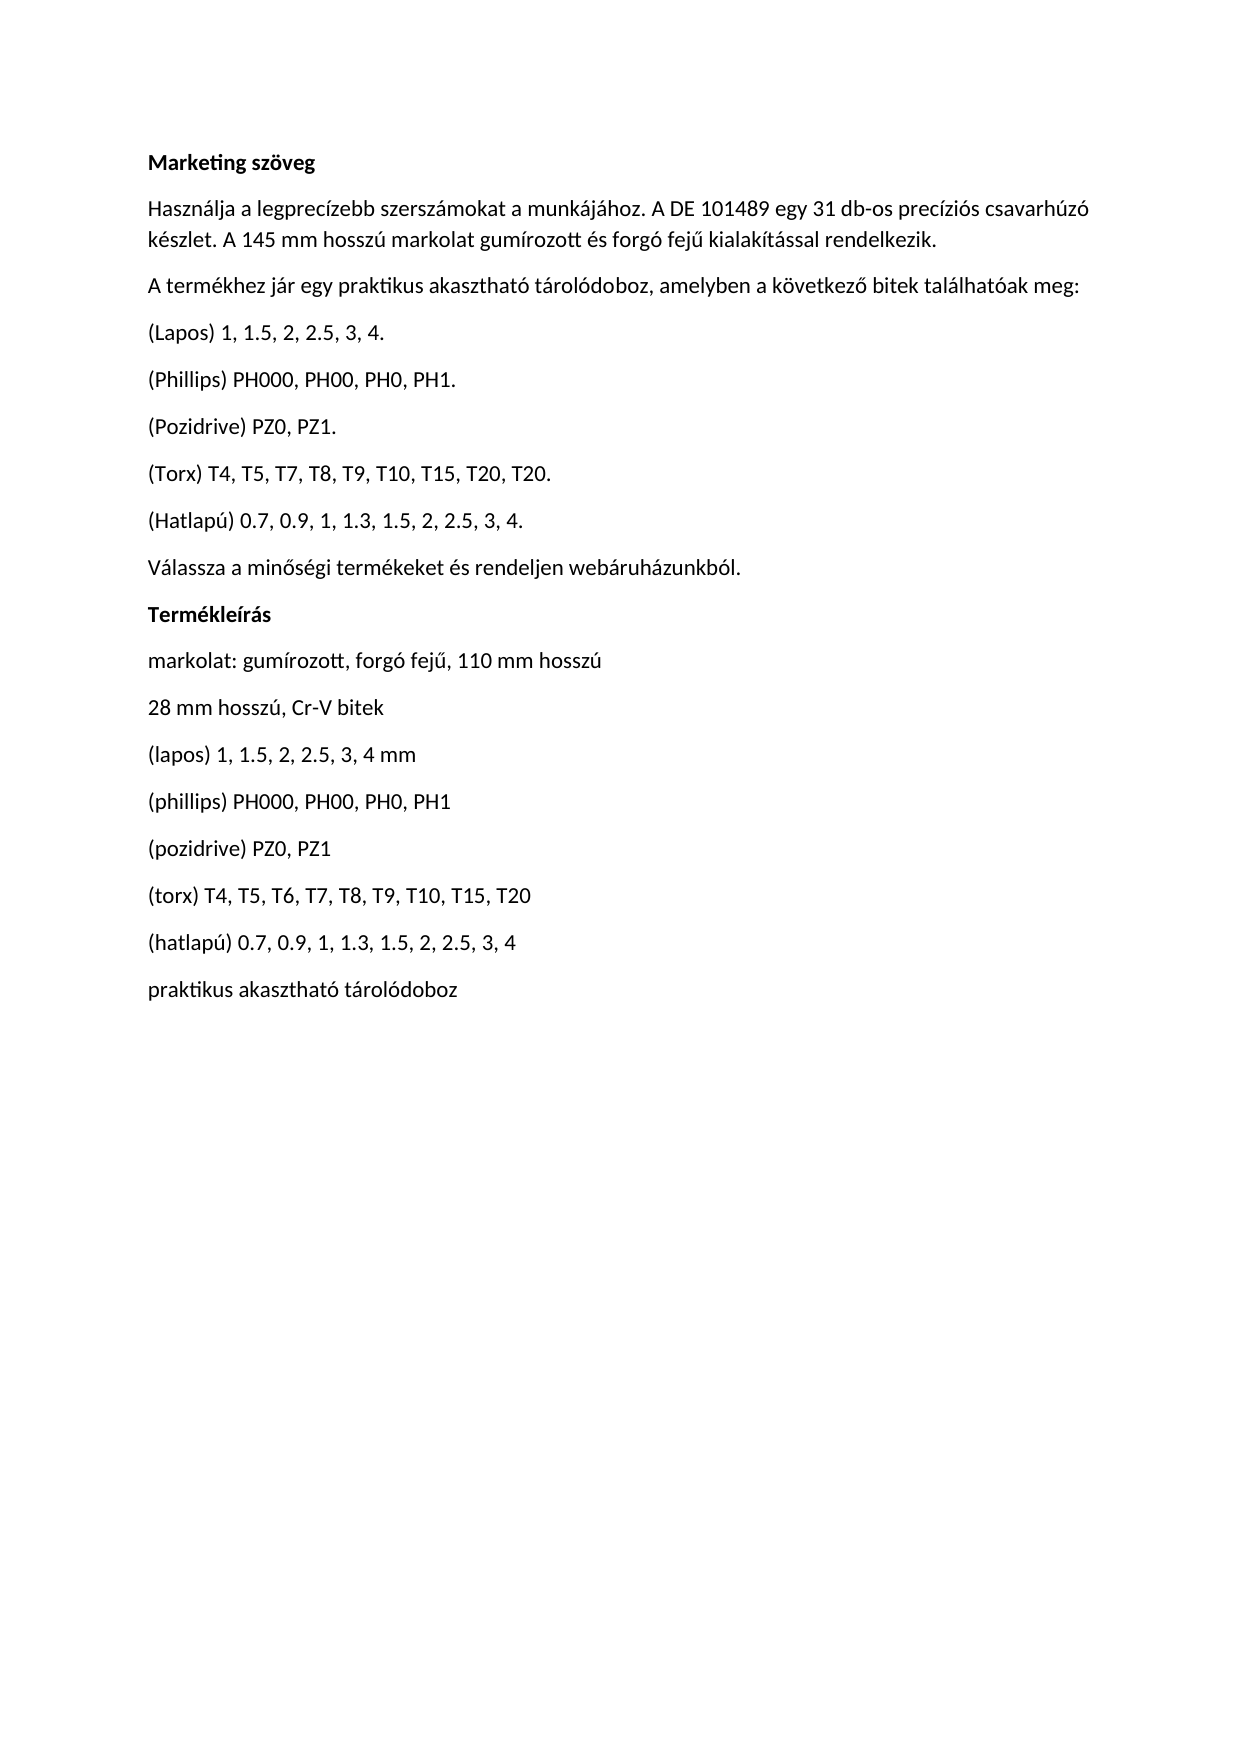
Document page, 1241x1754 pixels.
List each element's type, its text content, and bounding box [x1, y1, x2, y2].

text Használja a legprecízebb szerszámokat a munkájához. A DE 101489 egy 31 db-os precíziós csavarhúzó készlet. A 145 mm hosszú markolat gumírozott és forgó fejű kialakítással rendelkezik. [148, 194, 1093, 253]
text (hatlapú) 0.7, 0.9, 1, 1.3, 1.5, 2, 2.5, 3, 4 [148, 928, 1093, 956]
text praktikus akasztható tárolódoboz [148, 975, 1093, 1003]
text markolat: gumírozott, forgó fejű, 110 mm hosszú [148, 647, 1093, 674]
text (Pozidrive) PZ0, PZ1. [148, 412, 1093, 440]
text (torx) T4, T5, T6, T7, T8, T9, T10, T15, T20 [148, 881, 1093, 909]
text (phillips) PH000, PH00, PH0, PH1 [148, 787, 1093, 815]
text (Torx) T4, T5, T7, T8, T9, T10, T15, T20, T20. [148, 459, 1093, 487]
text Válassza a minőségi termékeket és rendeljen webáruházunkból. [148, 553, 1093, 581]
text (pozidrive) PZ0, PZ1 [148, 834, 1093, 862]
text Marketing szöveg [148, 148, 1093, 176]
text (Phillips) PH000, PH00, PH0, PH1. [148, 365, 1093, 393]
text A termékhez jár egy praktikus akasztható tárolódoboz, amelyben a következő bitek találhatóak meg: [148, 272, 1093, 299]
text (lapos) 1, 1.5, 2, 2.5, 3, 4 mm [148, 740, 1093, 768]
text (Hatlapú) 0.7, 0.9, 1, 1.3, 1.5, 2, 2.5, 3, 4. [148, 506, 1093, 534]
text Termékleírás [148, 600, 1093, 628]
text 28 mm hosszú, Cr-V bitek [148, 693, 1093, 721]
text (Lapos) 1, 1.5, 2, 2.5, 3, 4. [148, 318, 1093, 346]
